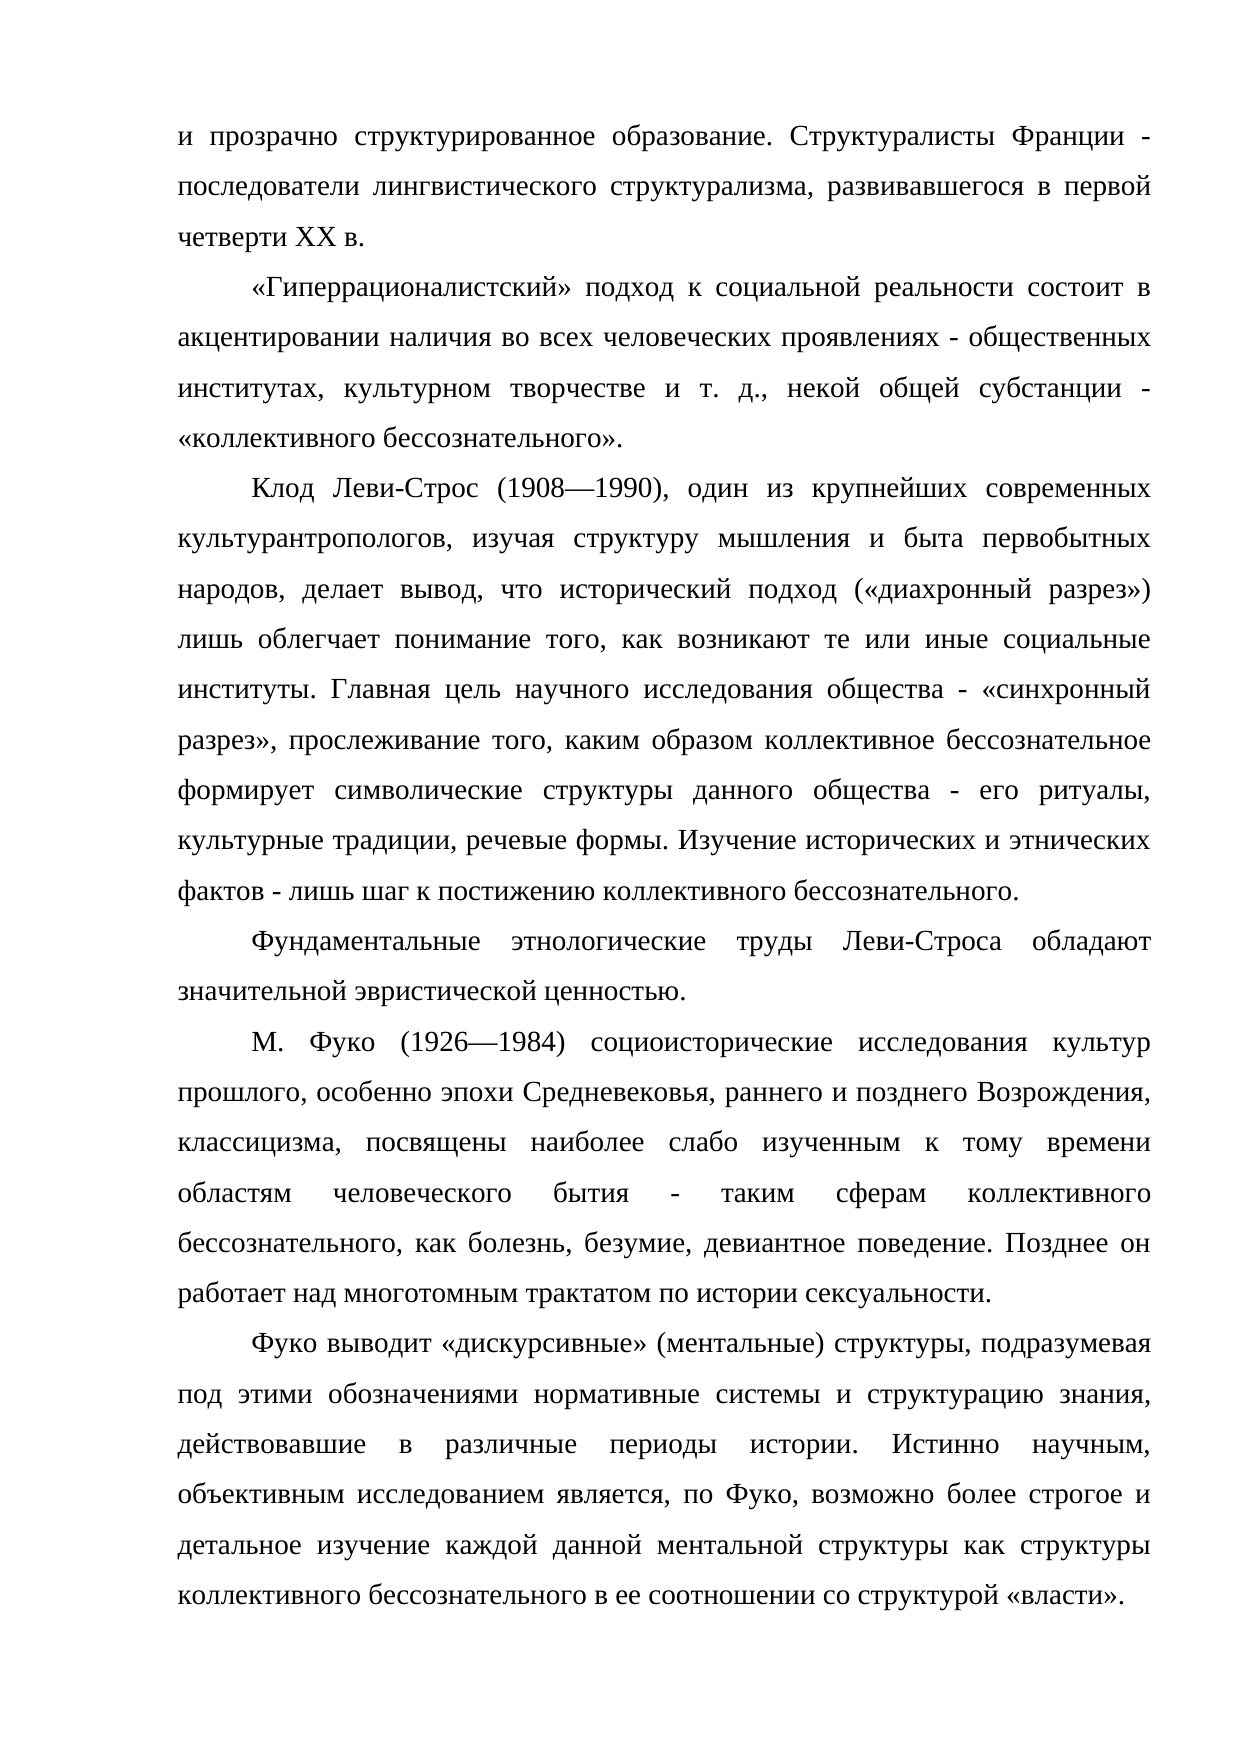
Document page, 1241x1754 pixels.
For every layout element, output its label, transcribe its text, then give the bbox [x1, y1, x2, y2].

text Клод Леви-Строс (1908—1990), один из крупнейших современных культурантропологов, изучая структуру мышления и быта первобытных народов, делает вывод, что исторический подход («диахронный разрез») лишь облегчает понимание того, как возникают те или иные социальные институты. Главная цель научного исследования общества - «синхронный разрез», прослеживание того, каким образом коллективное бессознательное формирует символические структуры данного общества - его ритуалы, культурные традиции, речевые формы. Изучение исторических и этнических фактов - лишь шаг к постижению коллективного бессознательного. [177, 470, 1152, 906]
text М. Фуко (1926—1984) социоисторические исследования культур прошлого, особенно эпохи Средневековья, раннего и позднего Возрождения, классицизма, посвящены наиболее слабо изученным к тому времени областям человеческого бытия - таким сферам коллективного бессознательного, как болезнь, безумие, девиантное поведение. Позднее он работает над многотомным трактатом по истории сексуальности. [177, 1024, 1152, 1309]
text «Гиперрационалистский» подход к социальной реальности состоит в акцентировании наличия во всех человеческих проявлениях - общественных институтах, культурном творчестве и т. д., некой общей субстанции - «коллективного бессознательного». [177, 269, 1152, 453]
text Фундаментальные этнологические труды Леви-Строса обладают значительной эвристической ценностью. [177, 923, 1152, 1007]
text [177, 118, 1152, 252]
text Фуко выводит «дискурсивные» (ментальные) структуры, подразумевая под этими обозначениями нормативные системы и структурацию знания, действовавшие в различные периоды истории. Истинно научным, объективным исследованием является, по Фуко, возможно более строгое и детальное изучение каждой данной ментальной структуры как структуры коллективного бессознательного в ее соотношении со структурой «власти». [177, 1326, 1152, 1611]
